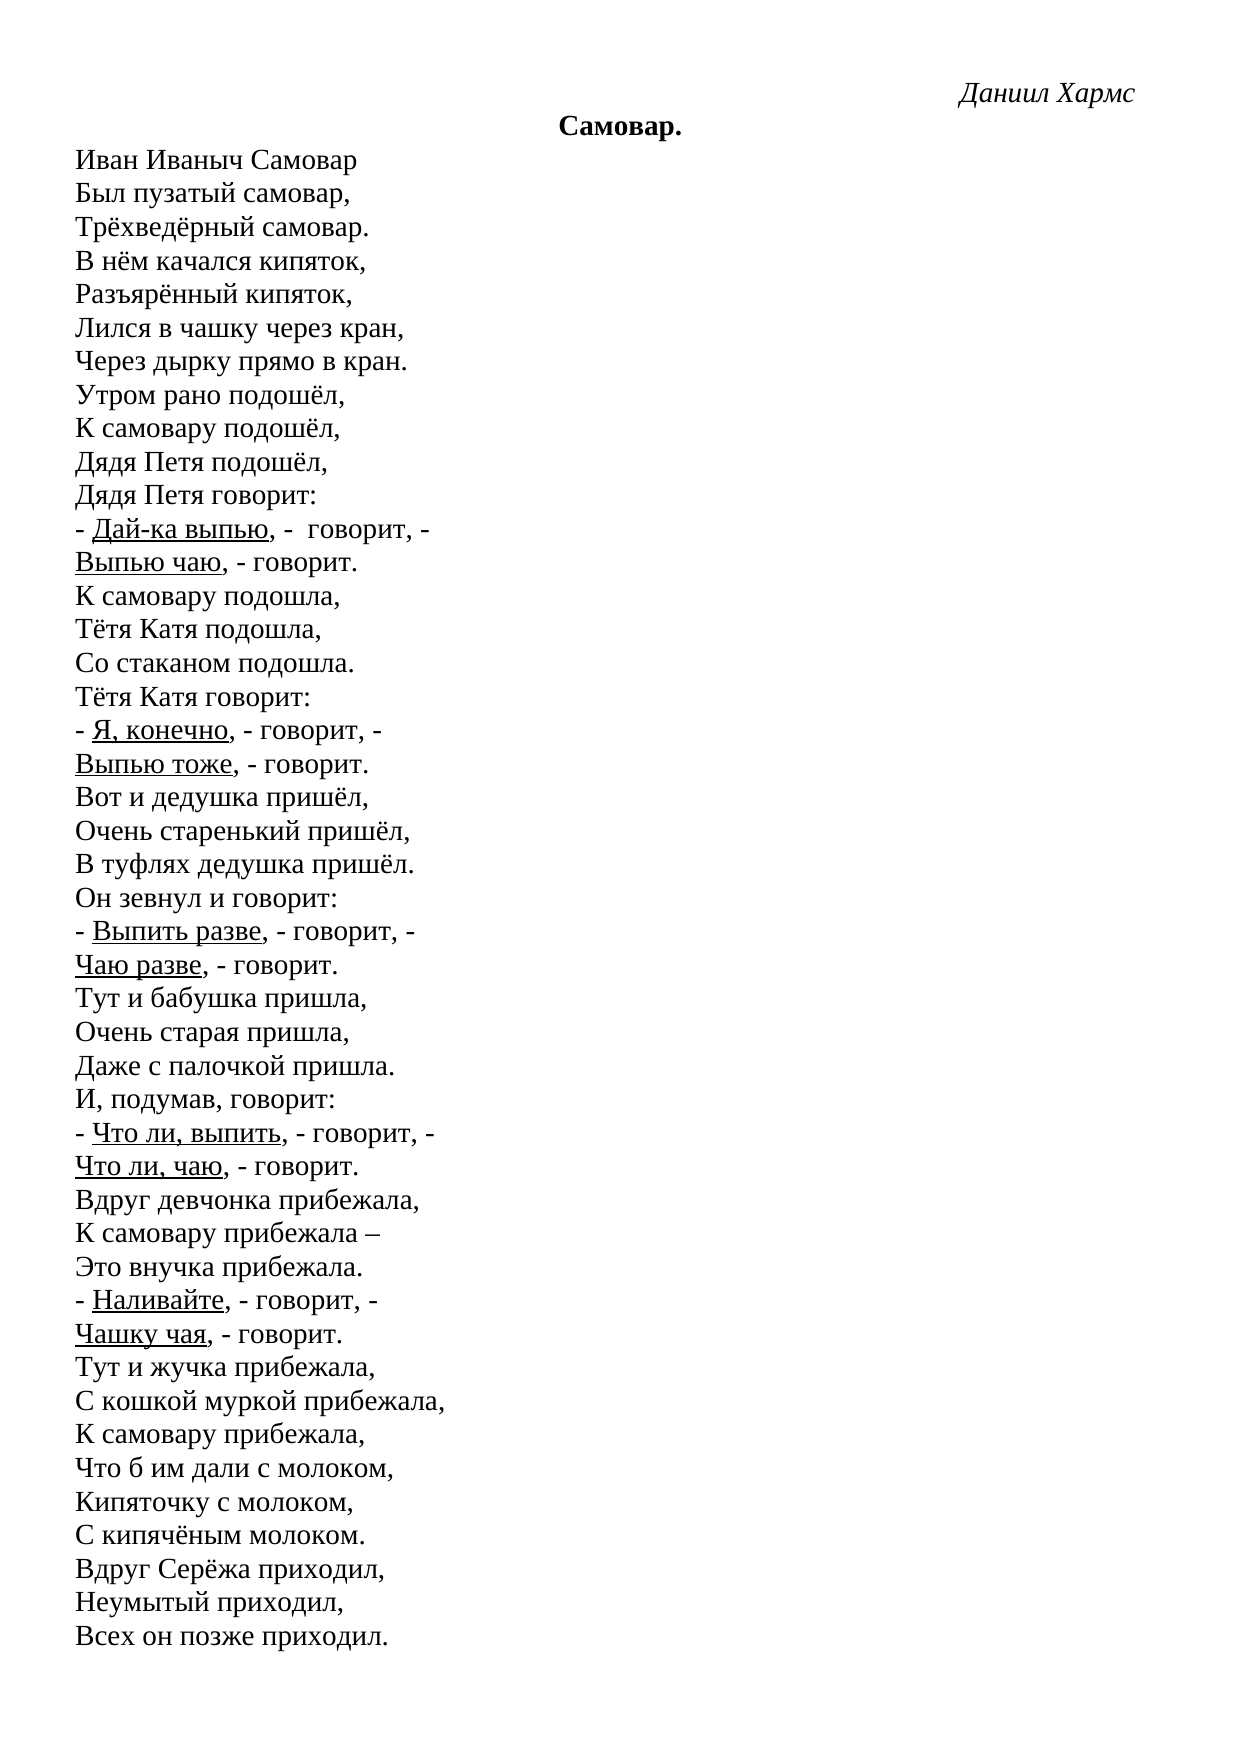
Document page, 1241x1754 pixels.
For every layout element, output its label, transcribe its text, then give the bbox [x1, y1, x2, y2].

text В нём качался кипяток, [75, 243, 1165, 276]
text Разъярённый кипяток, [75, 276, 1165, 310]
text Вот и дедушка пришёл, [75, 779, 1165, 813]
text Чаю разве, - говорит. [75, 947, 1165, 981]
text С кошкой муркой прибежала, [75, 1383, 1165, 1417]
text Даже с палочкой пришла. [75, 1048, 1165, 1081]
text Трёхведёрный самовар. [75, 209, 1165, 243]
text Неумытый приходил, [75, 1584, 1165, 1618]
text Что б им дали с молоком, [75, 1450, 1165, 1484]
text Очень старая пришла, [75, 1014, 1165, 1048]
text И, подумав, говорит: [75, 1081, 1165, 1115]
text К самовару прибежала – [75, 1215, 1165, 1249]
text С кипячёным молоком. [75, 1517, 1165, 1551]
text - Дай-ка выпью, - говорит, - [75, 511, 1165, 544]
text Вдруг Серёжа приходил, [75, 1551, 1165, 1584]
text Кипяточку с молоком, [75, 1484, 1165, 1517]
text В туфлях дедушка пришёл. [75, 846, 1165, 880]
text Он зевнул и говорит: [75, 880, 1165, 913]
text Вдруг девчонка прибежала, [75, 1182, 1165, 1215]
text Выпью чаю, - говорит. [75, 544, 1165, 578]
text К самовару прибежала, [75, 1417, 1165, 1450]
text Даниил Хармс [960, 75, 1165, 108]
text Выпью тоже, - говорит. [75, 746, 1165, 779]
text Тут и бабушка пришла, [75, 981, 1165, 1014]
text К самовару подошла, [75, 578, 1165, 612]
text Это внучка прибежала. [75, 1249, 1165, 1282]
text Через дырку прямо в кран. [75, 343, 1165, 377]
text - Я, конечно, - говорит, - [75, 712, 1165, 746]
text Самовар. [75, 108, 1165, 142]
text К самовару подошёл, [75, 410, 1165, 444]
text - Наливайте, - говорит, - [75, 1282, 1165, 1316]
text - Выпить разве, - говорит, - [75, 913, 1165, 947]
text Чашку чая, - говорит. [75, 1316, 1165, 1349]
text Очень старенький пришёл, [75, 813, 1165, 846]
text Дядя Петя говорит: [75, 477, 1165, 511]
text Тётя Катя подошла, [75, 612, 1165, 645]
text Утром рано подошёл, [75, 377, 1165, 410]
text Дядя Петя подошёл, [75, 444, 1165, 477]
text Что ли, чаю, - говорит. [75, 1148, 1165, 1182]
text Был пузатый самовар, [75, 176, 1165, 209]
text Со стаканом подошла. [75, 645, 1165, 679]
text Тут и жучка прибежала, [75, 1349, 1165, 1383]
text Лился в чашку через кран, [75, 310, 1165, 343]
text Иван Иваныч Самовар [75, 142, 1165, 176]
text Тётя Катя говорит: [75, 679, 1165, 712]
text - Что ли, выпить, - говорит, - [75, 1115, 1165, 1148]
text Всех он позже приходил. [75, 1618, 1165, 1651]
